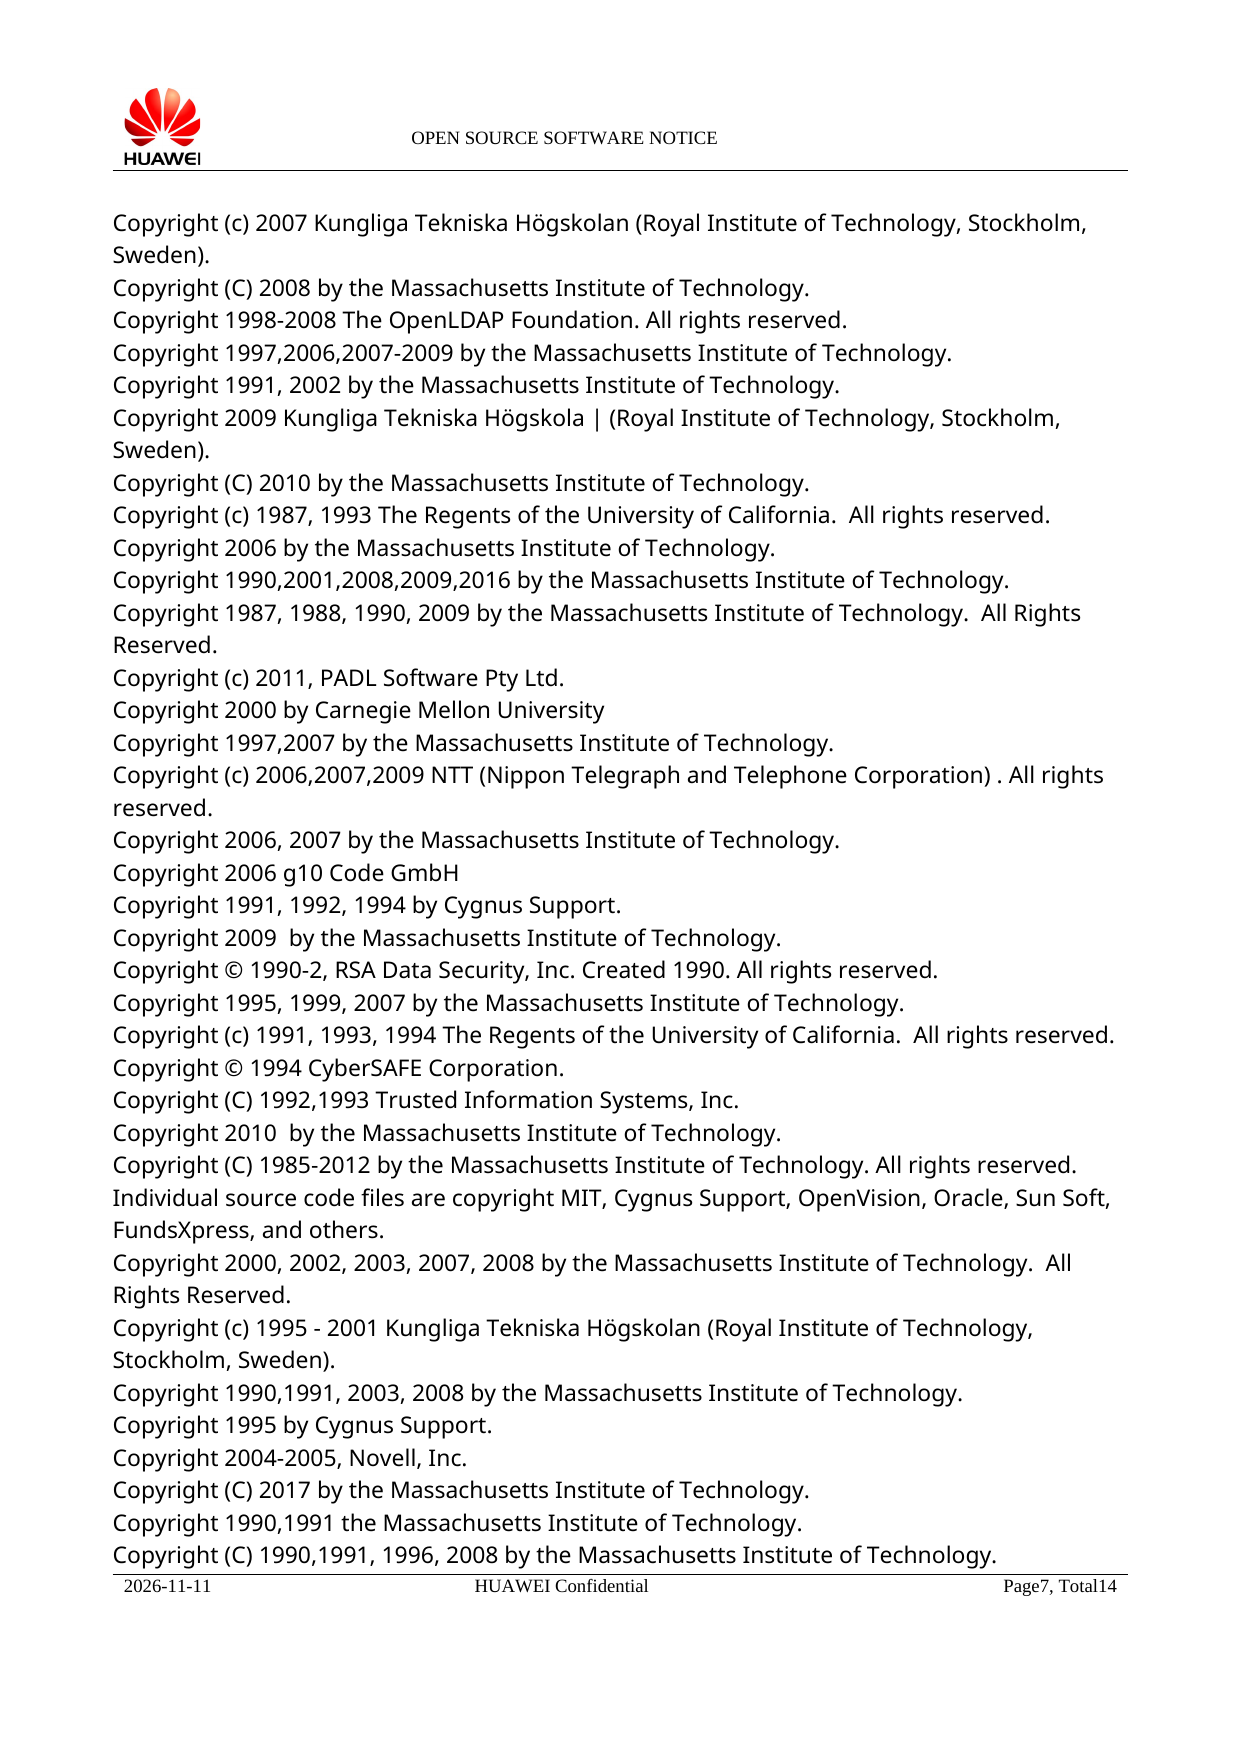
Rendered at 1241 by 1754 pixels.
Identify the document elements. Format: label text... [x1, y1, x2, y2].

picture [124, 88, 201, 165]
